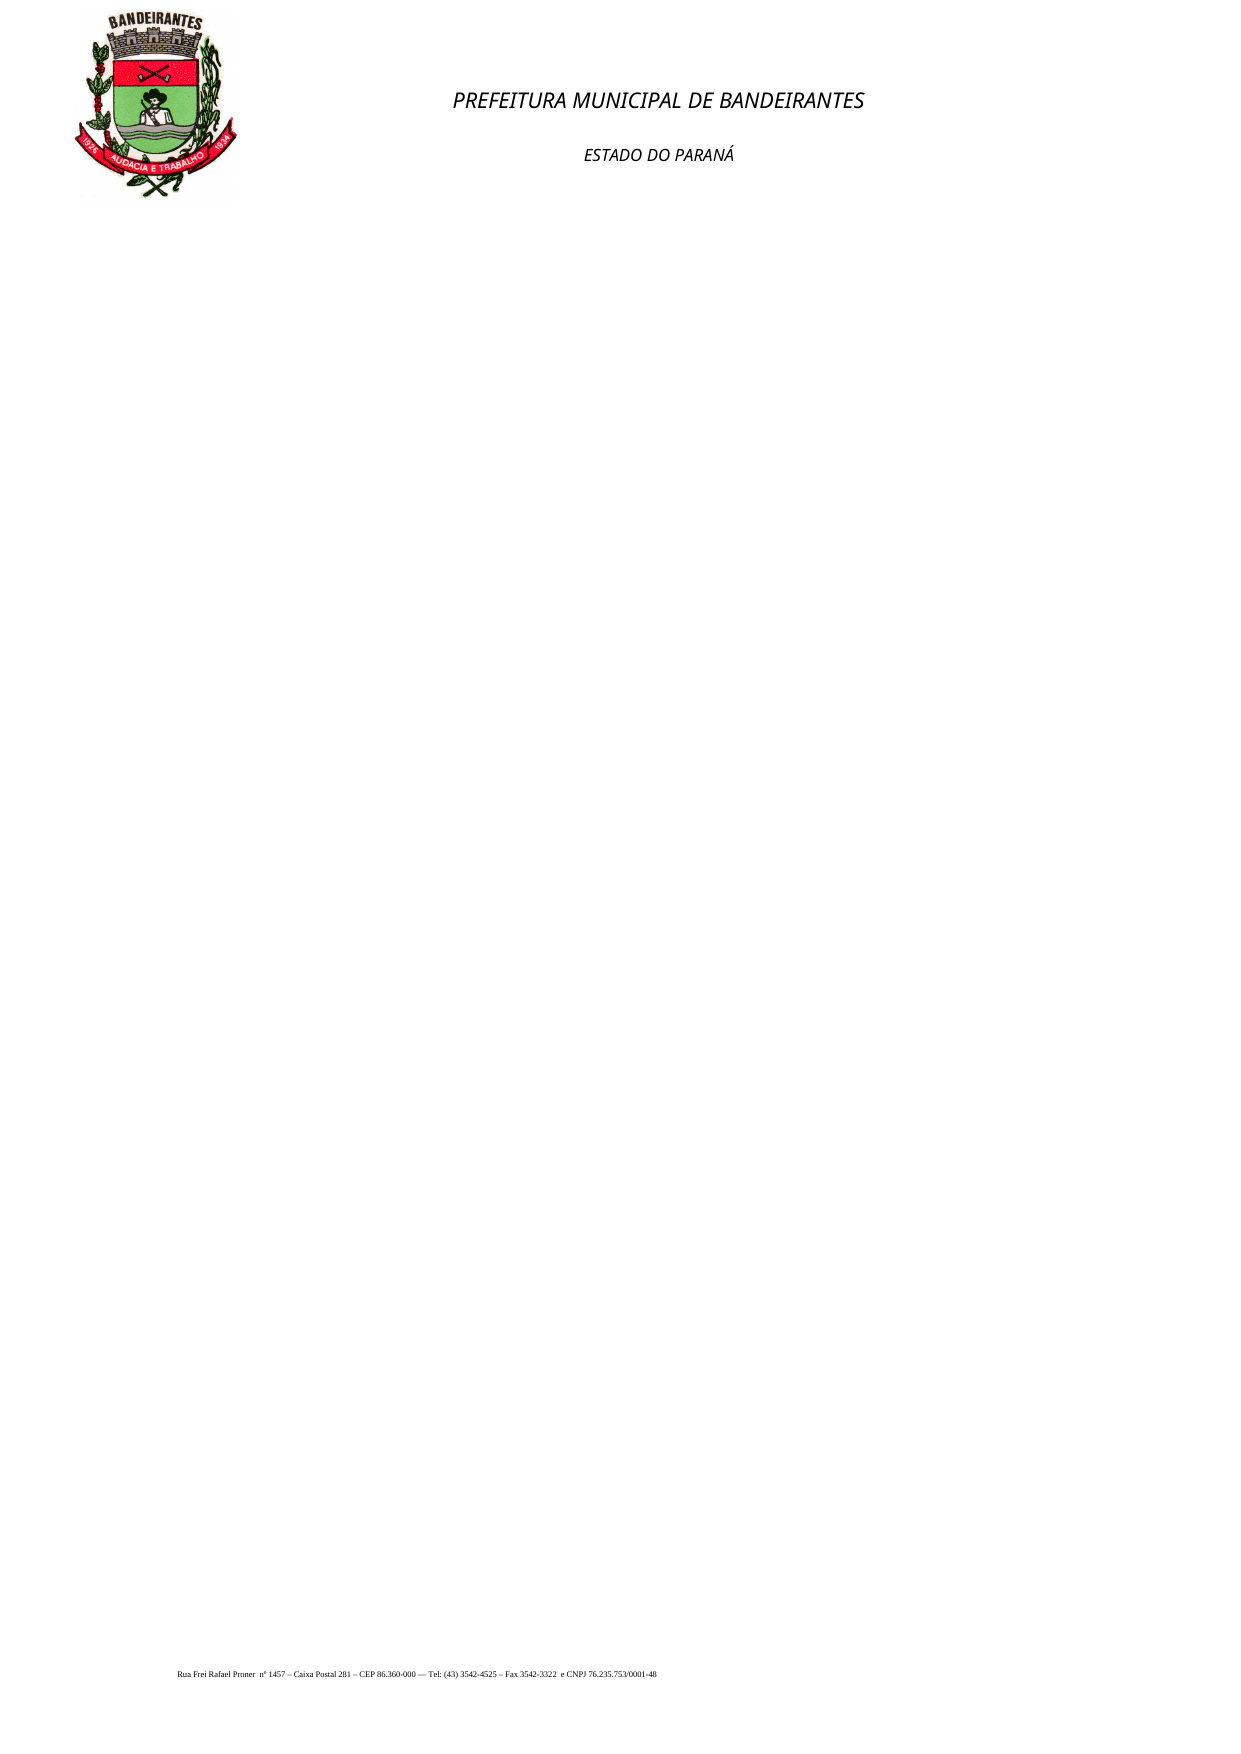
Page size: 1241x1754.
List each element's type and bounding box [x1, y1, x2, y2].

picture [73, 10, 239, 207]
